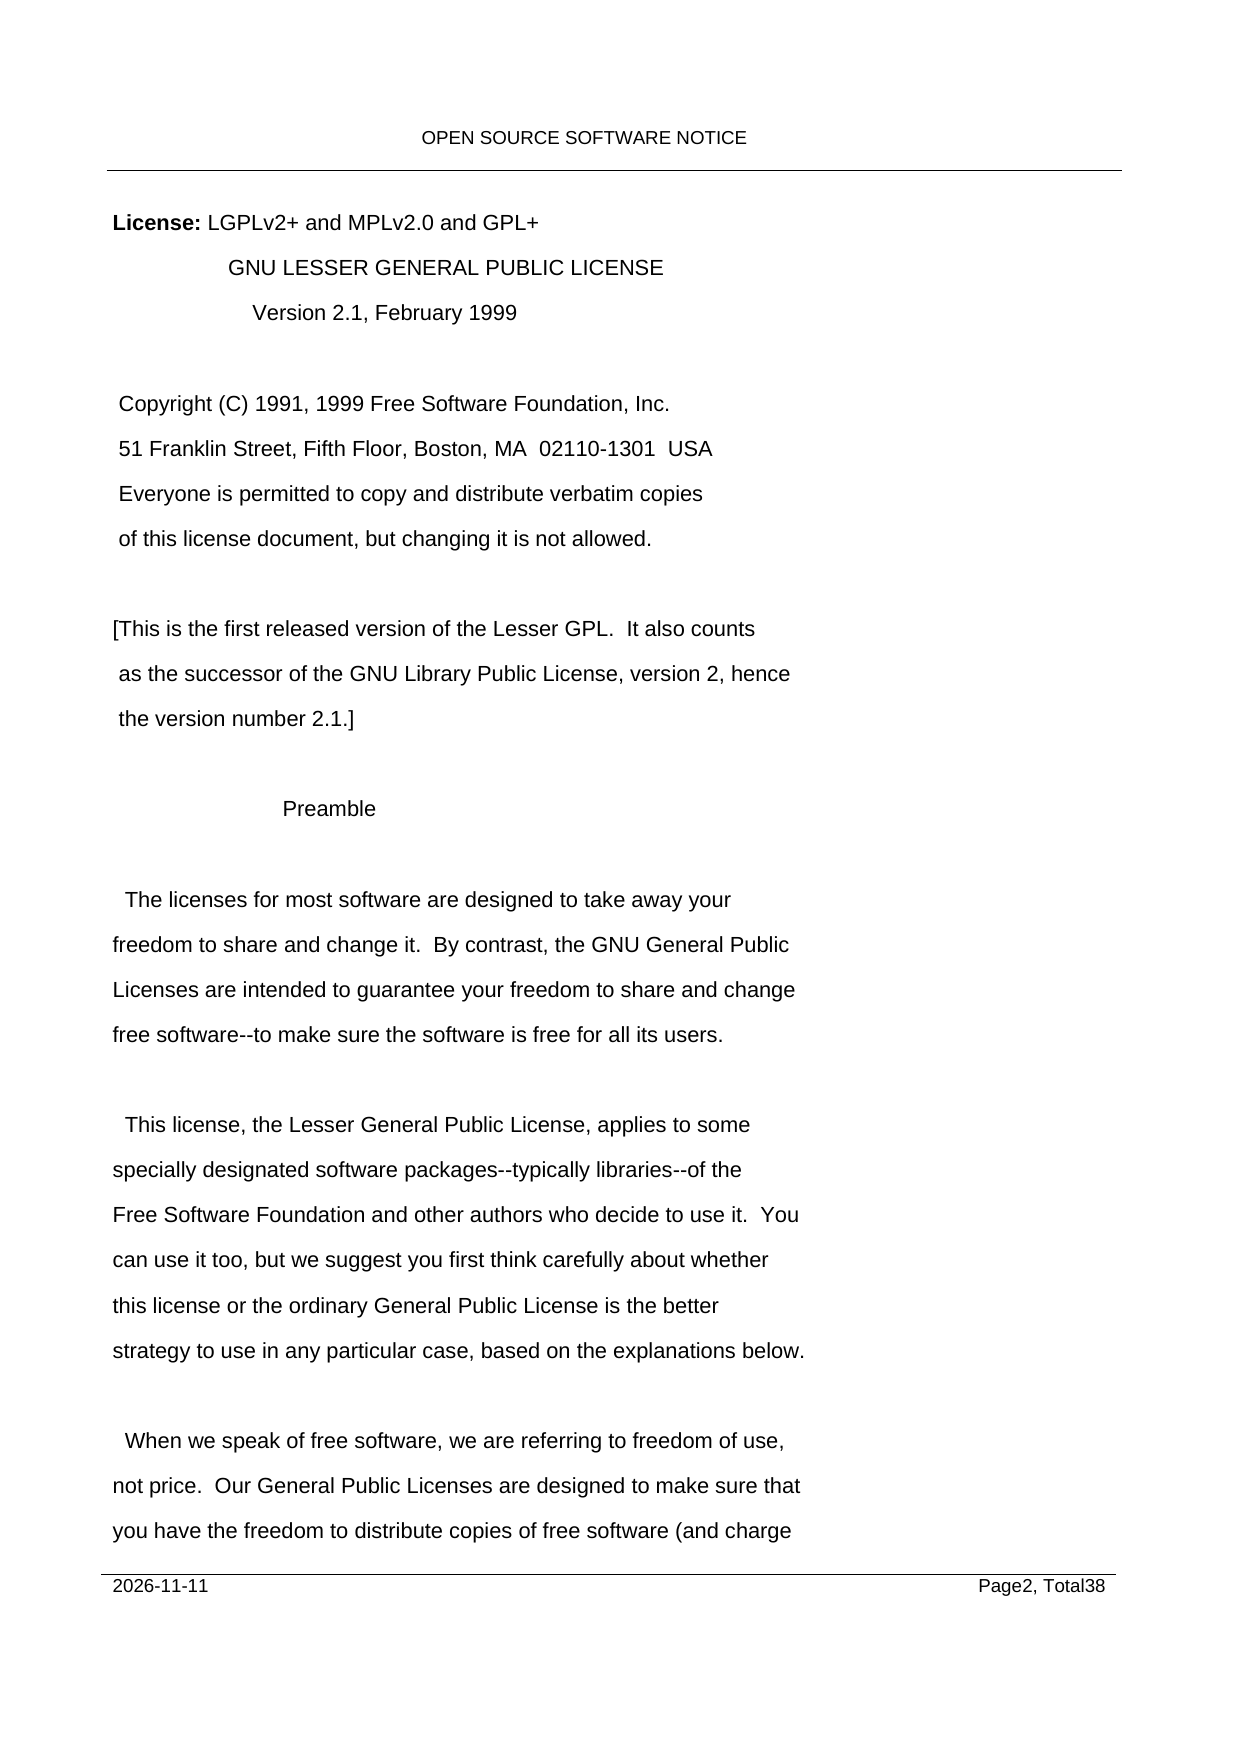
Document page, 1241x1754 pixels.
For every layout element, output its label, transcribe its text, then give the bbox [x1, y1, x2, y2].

text freedom to share and change it. By contrast, the GNU General Public [112, 928, 1128, 961]
text Licenses are intended to guarantee your freedom to share and change [112, 973, 1128, 1006]
text Free Software Foundation and other authors who decide to use it. You [112, 1199, 1128, 1231]
text specially designated software packages--typically libraries--of the [112, 1153, 1128, 1186]
text The licenses for most software are designed to take away your [112, 883, 1128, 915]
text as the successor of the GNU Library Public License, version 2, hence [112, 657, 1128, 690]
text When we speak of free software, we are referring to freedom of use, [112, 1424, 1128, 1457]
text free software--to make sure the software is free for all its users. [112, 1018, 1128, 1051]
text 51 Franklin Street, Fifth Floor, Boston, MA 02110-1301 USA [112, 432, 1128, 464]
text Everyone is permitted to copy and distribute verbatim copies [112, 477, 1128, 509]
text strategy to use in any particular case, based on the explanations below. [112, 1334, 1128, 1366]
text License: LGPLv2+ and MPLv2.0 and GPL+ [112, 206, 1128, 239]
text Version 2.1, February 1999 [112, 297, 1128, 329]
text you have the freedom to distribute copies of free software (and charge [112, 1514, 1128, 1547]
text the version number 2.1.] [112, 702, 1128, 735]
text Copyright (C) 1991, 1999 Free Software Foundation, Inc. [112, 387, 1128, 419]
text GNU LESSER GENERAL PUBLIC LICENSE [112, 251, 1128, 284]
text [This is the first released version of the Lesser GPL. It also counts [112, 612, 1128, 645]
text this license or the ordinary General Public License is the better [112, 1289, 1128, 1321]
text Preamble [112, 793, 1128, 825]
text not price. Our General Public Licenses are designed to make sure that [112, 1469, 1128, 1502]
text of this license document, but changing it is not allowed. [112, 522, 1128, 554]
text This license, the Lesser General Public License, applies to some [112, 1108, 1128, 1141]
text can use it too, but we suggest you first think carefully about whether [112, 1244, 1128, 1276]
